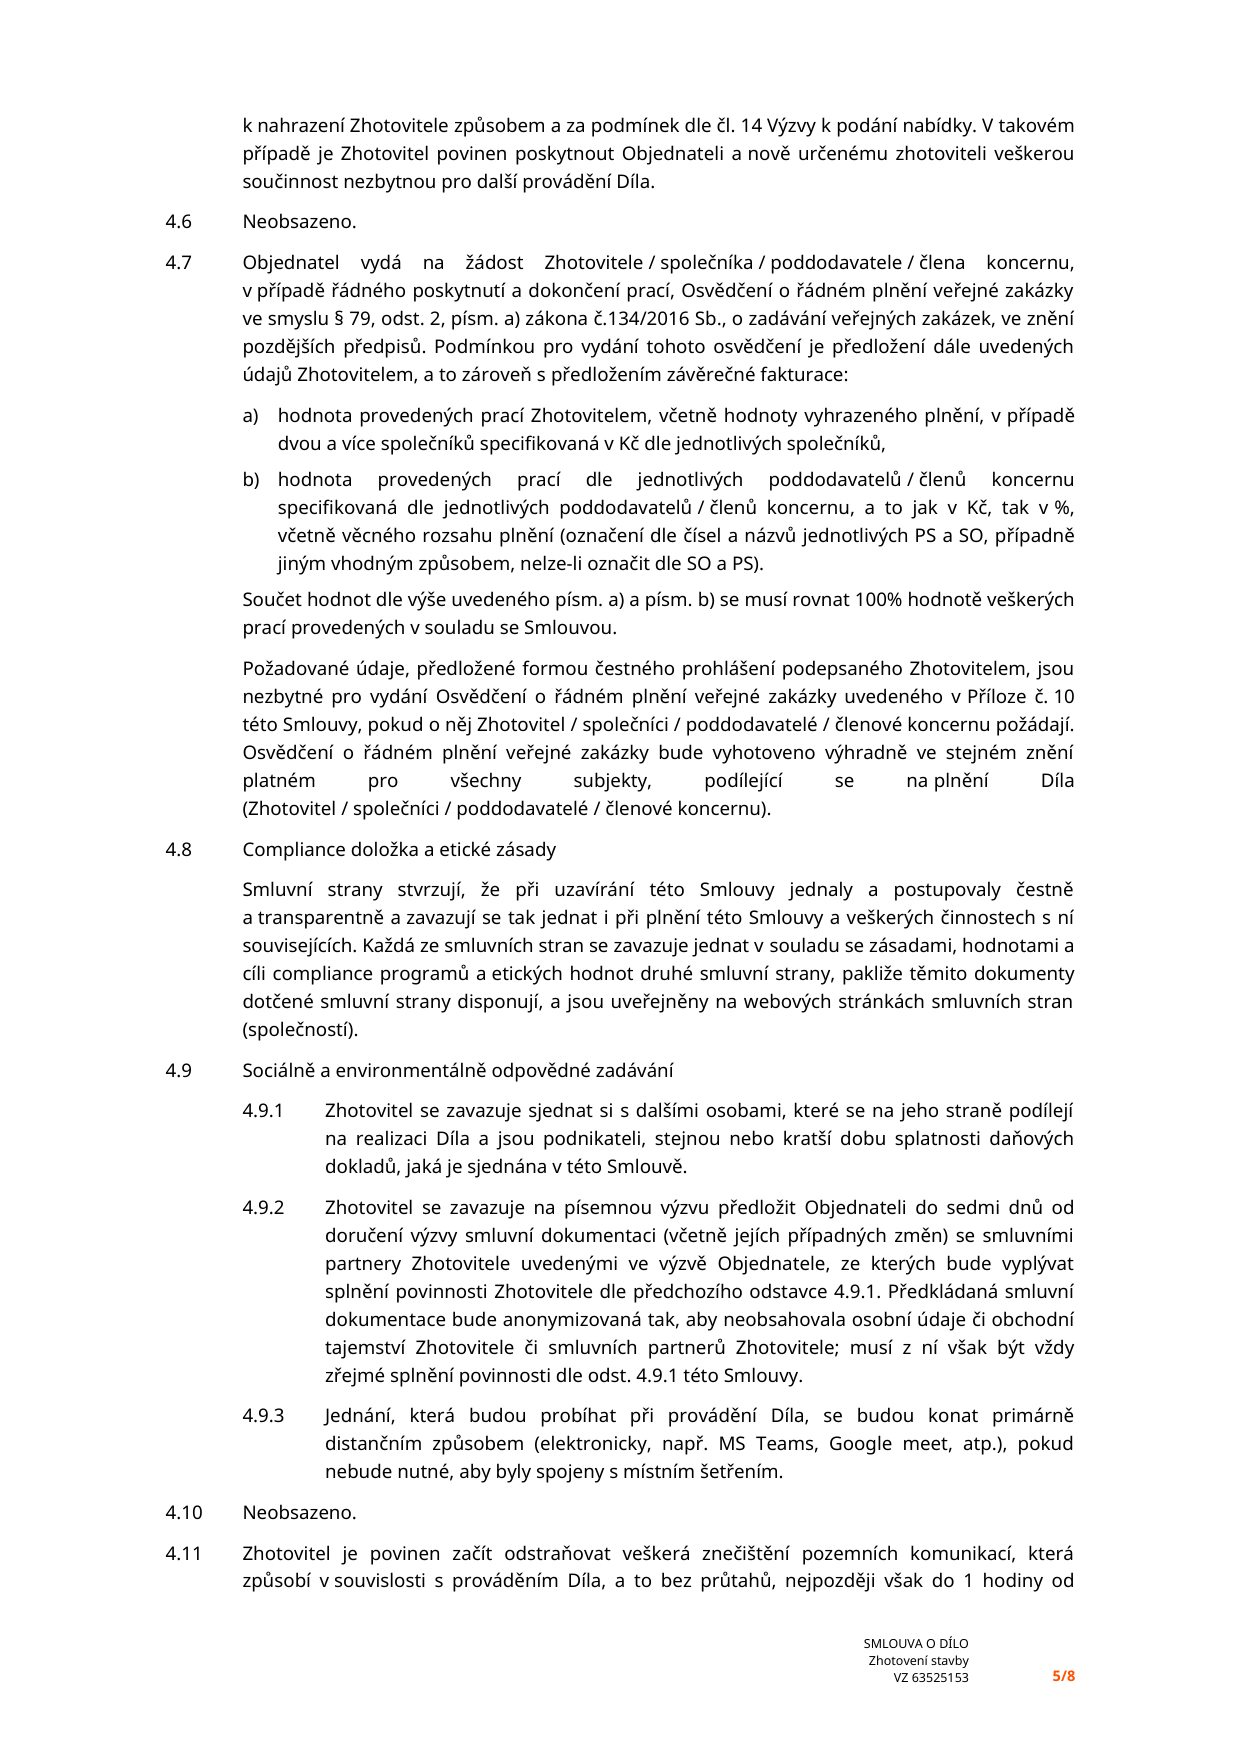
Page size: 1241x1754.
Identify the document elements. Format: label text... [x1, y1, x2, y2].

text Neobsazeno. [165, 1499, 1075, 1525]
text Compliance doložka a etické zásady [165, 836, 1075, 861]
text Jednání, která budou probíhat při provádění Díla, se budou konat primárně distančním způsobem (elektronicky, např. MS Teams, Google meet, atp.), pokud nebude nutné, aby byly spojeny s místním šetřením. [242, 1403, 1075, 1484]
text Sociálně a environmentálně odpovědné zadávání [165, 1057, 1075, 1082]
list hodnota provedených prací Zhotovitelem, včetně hodnoty vyhrazeného plnění, v případě dvou a více společníků specifikovaná v Kč dle jednotlivých společníků, [242, 402, 1075, 455]
text Objednatel vydá na žádost Zhotovitele / společníka / poddodavatele / člena koncernu, v případě řádného poskytnutí a dokončení prací, Osvědčení o řádném plnění veřejné zakázky ve smyslu § 79, odst. 2, písm. a) zákona č.134/2016 Sb., o zadávání veřejných zakázek, ve znění pozdějších předpisů. Podmínkou pro vydání tohoto osvědčení je předložení dále uvedených údajů Zhotovitelem, a to zároveň s předložením závěrečné fakturace: [165, 249, 1075, 387]
list Součet hodnot dle výše uvedeného písm. a) a písm. b) se musí rovnat 100% hodnotě veškerých prací provedených v souladu se Smlouvou. [242, 587, 1075, 640]
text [165, 1540, 1075, 1593]
text Zhotovitel se zavazuje na písemnou výzvu předložit Objednateli do sedmi dnů od doručení výzvy smluvní dokumentaci (včetně jejích případných změn) se smluvními partnery Zhotovitele uvedenými ve výzvě Objednatele, ze kterých bude vyplývat splnění povinnosti Zhotovitele dle předchozího odstavce 4.9.1. Předkládaná smluvní dokumentace bude anonymizovaná tak, aby neobsahovala osobní údaje či obchodní tajemství Zhotovitele či smluvních partnerů Zhotovitele; musí z ní však být vždy zřejmé splnění povinnosti dle odst. 4.9.1 této Smlouvy. [242, 1194, 1075, 1388]
text Zhotovitel se zavazuje sjednat si s dalšími osobami, které se na jeho straně podílejí na realizaci Díla a jsou podnikateli, stejnou nebo kratší dobu splatnosti daňových dokladů, jaká je sjednána v této Smlouvě. [242, 1097, 1075, 1179]
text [165, 112, 1075, 194]
list hodnota provedených prací dle jednotlivých poddodavatelů / členů koncernu specifikovaná dle jednotlivých poddodavatelů / členů koncernu, a to jak v Kč, tak v %, včetně věcného rozsahu plnění (označení dle čísel a názvů jednotlivých PS a SO, případně jiným vhodným způsobem, nelze-li označit dle SO a PS). [242, 466, 1075, 576]
text Neobsazeno. [165, 209, 1075, 234]
list Smluvní strany stvrzují, že při uzavírání této Smlouvy jednaly a postupovaly čestně a transparentně a zavazují se tak jednat i při plnění této Smlouvy a veškerých činnostech s ní souvisejících. Každá ze smluvních stran se zavazuje jednat v souladu se zásadami, hodnotami a cíli compliance programů a etických hodnot druhé smluvní strany, pakliže těmito dokumenty dotčené smluvní strany disponují, a jsou uveřejněny na webových stránkách smluvních stran (společností). [242, 876, 1075, 1042]
list Požadované údaje, předložené formou čestného prohlášení podepsaného Zhotovitelem, jsou nezbytné pro vydání Osvědčení o řádném plnění veřejné zakázky uvedeného v Příloze č. 10 této Smlouvy, pokud o něj Zhotovitel / společníci / poddodavatelé / členové koncernu požádají. Osvědčení o řádném plnění veřejné zakázky bude vyhotoveno výhradně ve stejném znění platném pro všechny subjekty, podílející se na plnění Díla (Zhotovitel / společníci / poddodavatelé / členové koncernu). [242, 655, 1075, 821]
